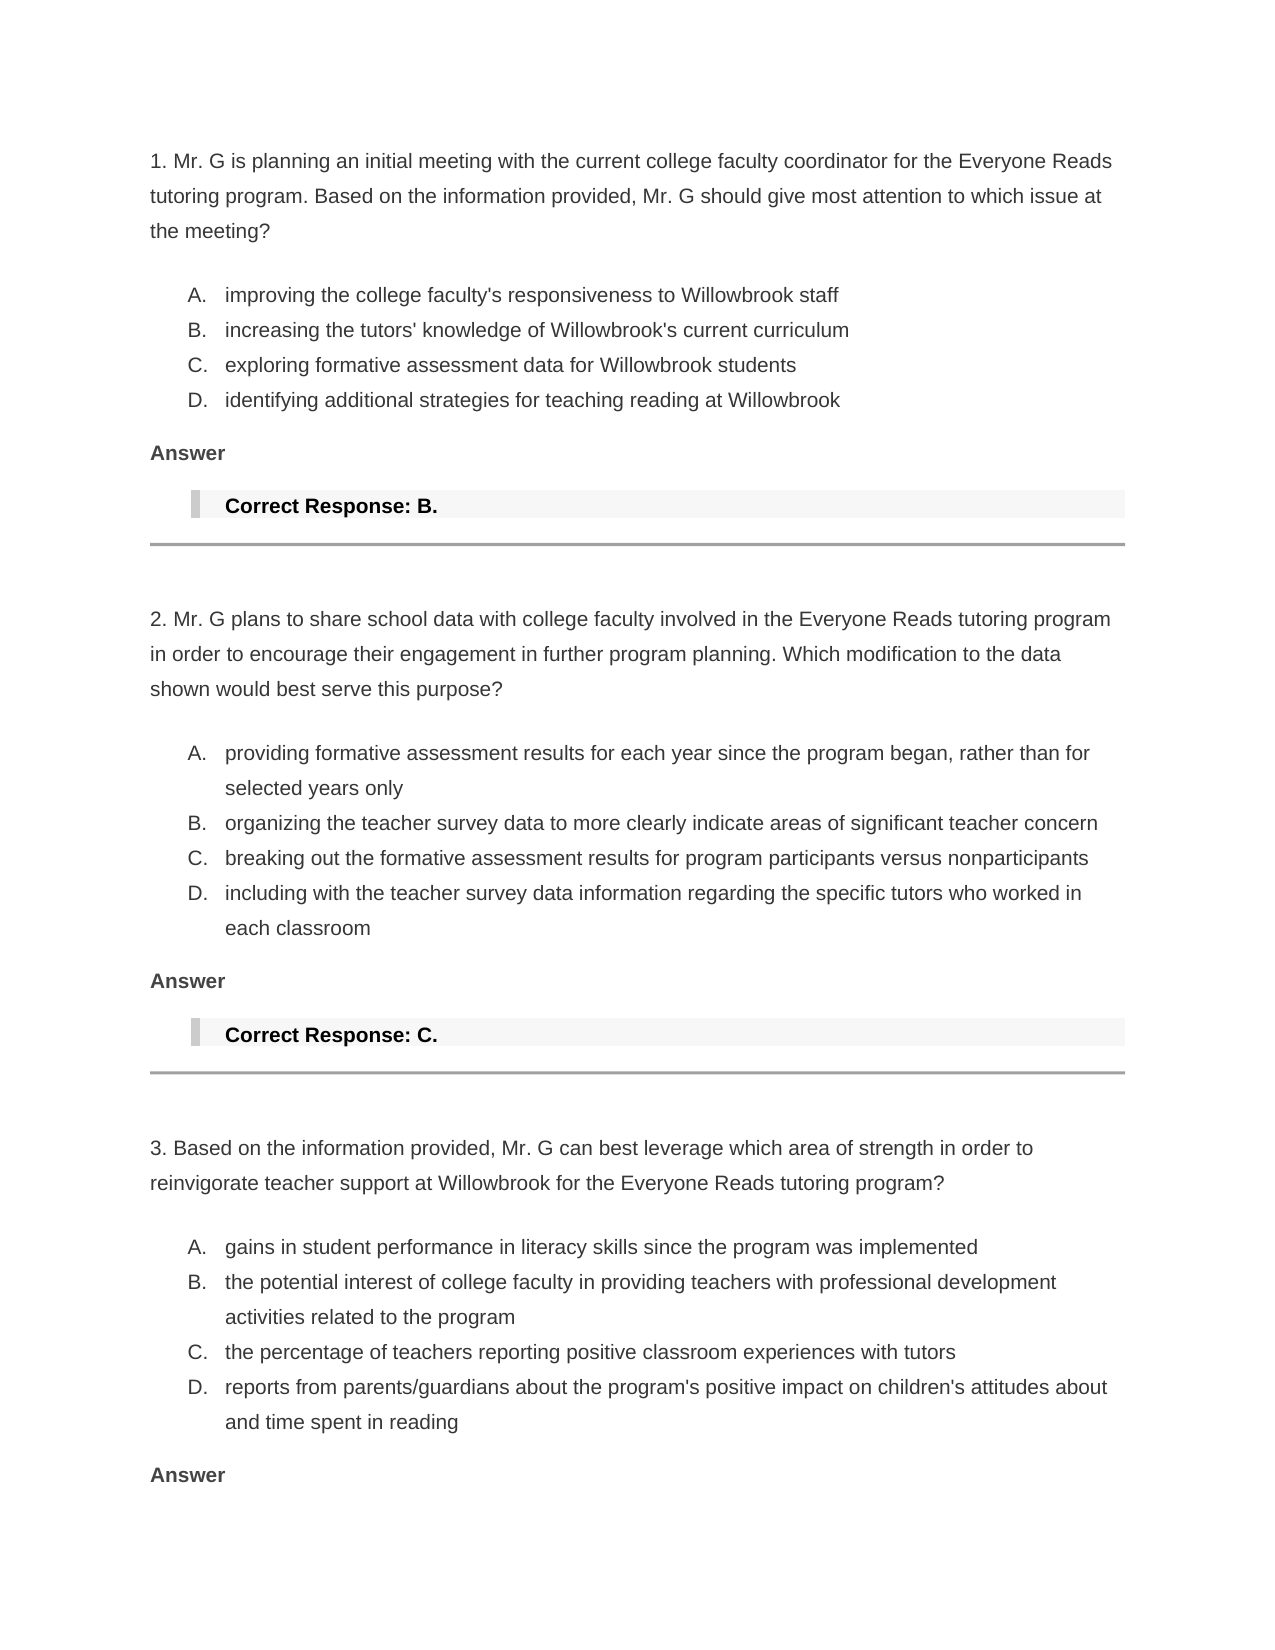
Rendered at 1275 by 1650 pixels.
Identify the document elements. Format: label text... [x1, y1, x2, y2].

list providing formative assessment results for each year since the program began, rather than for selected years only [187, 730, 1125, 800]
list breaking out the formative assessment results for program participants versus nonparticipants [187, 835, 1125, 870]
list identifying additional strategies for teaching reading at Willowbrook [187, 377, 1125, 412]
text Correct Response: B. [200, 490, 1125, 518]
text Correct Response: C. [200, 1018, 1125, 1046]
text 2. Mr. G plans to share school data with college faculty involved in the Everyone Reads tutoring program in order to encourage their engagement in further program planning. Which modification to the data shown would best serve this purpose? [150, 596, 1125, 701]
list gains in student performance in literacy skills since the program was implemented [187, 1223, 1125, 1258]
list organizing the teacher survey data to more clearly indicate areas of significant teacher concern [187, 800, 1125, 835]
list exploring formative assessment data for Willowbrook students [187, 342, 1125, 377]
text 3. Based on the information provided, Mr. G can best leverage which area of strength in order to reinvigorate teacher support at Willowbrook for the Everyone Reads tutoring program? [150, 1124, 1125, 1194]
text Answer [150, 969, 1125, 993]
list reports from parents/guardians about the program's positive impact on children's attitudes about and time spent in reading [187, 1363, 1125, 1433]
list the percentage of teachers reporting positive classroom experiences with tutors [187, 1328, 1125, 1363]
text 1. Mr. G is planning an initial meeting with the current college faculty coordinator for the Everyone Reads tutoring program. Based on the information provided, Mr. G should give most attention to which issue at the meeting? [150, 137, 1125, 242]
list improving the college faculty's responsiveness to Willowbrook staff [187, 272, 1125, 307]
list the potential interest of college faculty in providing teachers with professional development activities related to the program [187, 1258, 1125, 1328]
list increasing the tutors' knowledge of Willowbrook's current curriculum [187, 307, 1125, 342]
text Answer [150, 441, 1125, 465]
text Answer [150, 1463, 1125, 1487]
list including with the teacher survey data information regarding the specific tutors who worked in each classroom [187, 870, 1125, 940]
